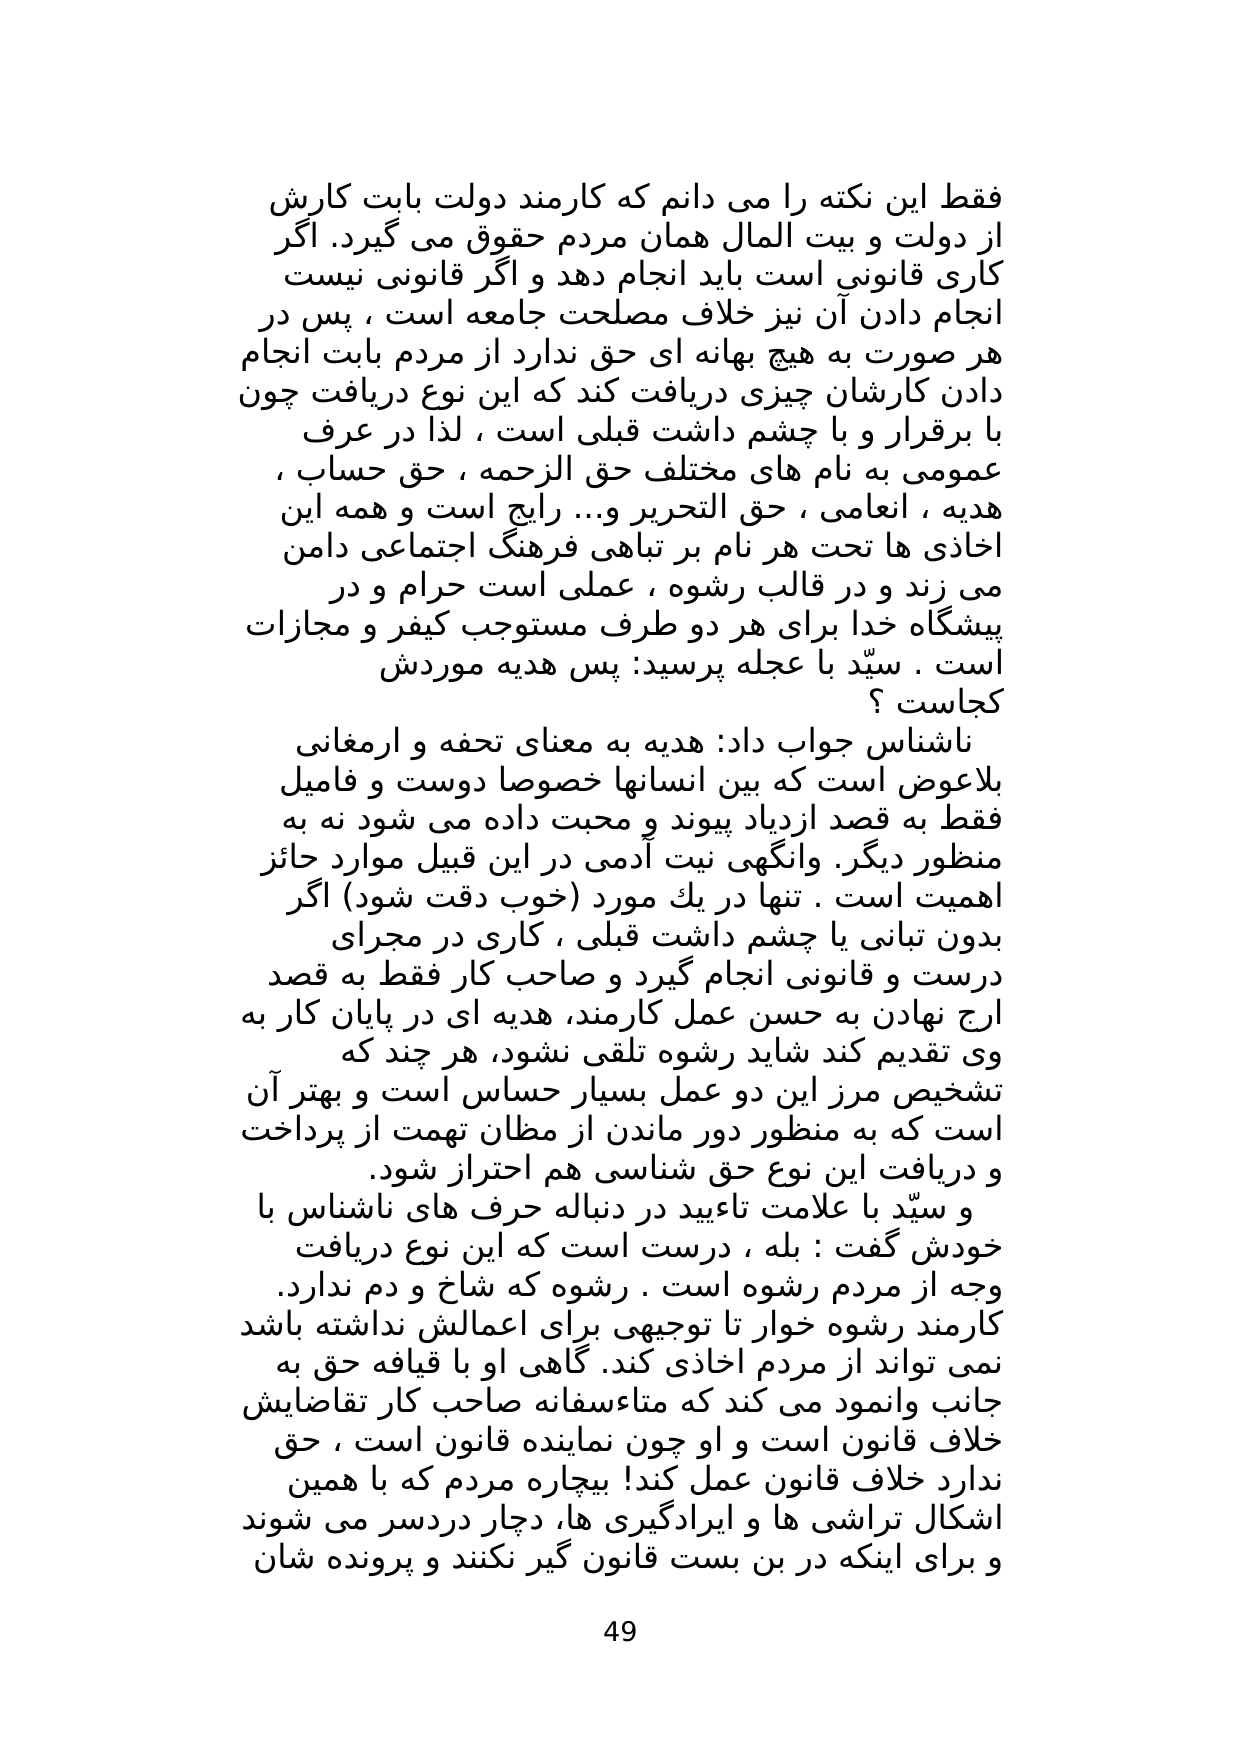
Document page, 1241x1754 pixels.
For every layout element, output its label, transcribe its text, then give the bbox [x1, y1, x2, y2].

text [236, 1187, 1004, 1576]
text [236, 177, 1004, 721]
text ناشناس جواب داد: هديه به معناى تحفه و ارمغانى بلاعوض است كه بين انسانها خصوصا دوست و فاميل فقط به قصد ازدياد پيوند و محبت داده مى شود نه به منظور ديگر. وانگهى نيت آدمى در اين قبيل موارد حائز اهميت است . تنها در يك مورد (خوب دقت شود) اگر بدون تبانى يا چشم داشت قبلى ، كارى در مجراى درست و قانونى انجام گيرد و صاحب كار فقط به قصد ارج نهادن به حسن عمل كارمند، هديه اى در پايان كار به وى تقديم كند شايد رشوه تلقى نشود، هر چند كه تشخيص مرز اين دو عمل بسيار حساس است و بهتر آن است كه به منظور دور ماندن از مظان تهمت از پرداخت و دريافت اين نوع حق شناسى هم احتراز شود. [236, 721, 1004, 1187]
